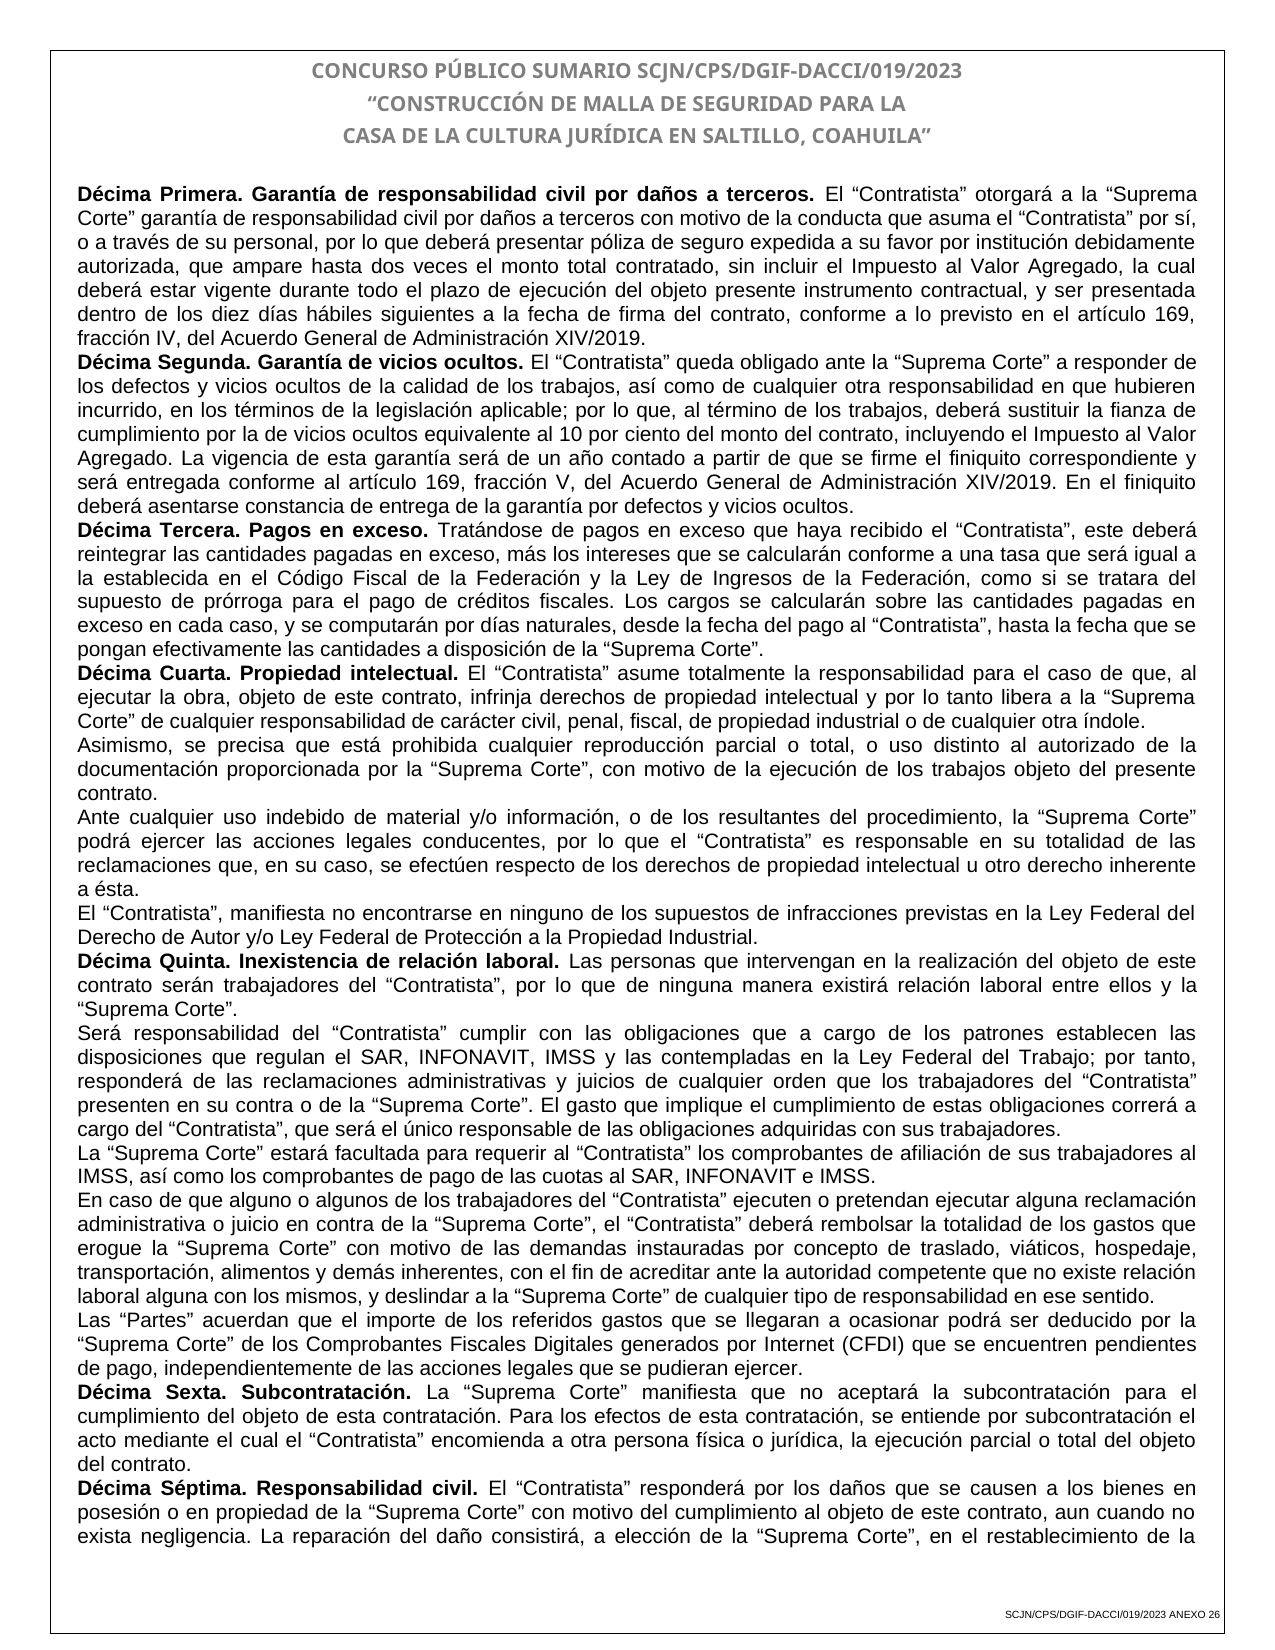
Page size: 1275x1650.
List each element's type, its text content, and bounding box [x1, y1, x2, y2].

list Asimismo, se precisa que está prohibida cualquier reproducción parcial o total, o uso distinto al autorizado de la documentación proporcionada por la “Suprema Corte”, con motivo de la ejecución de los trabajos objeto del presente contrato. [77, 733, 1198, 805]
list Ante cualquier uso indebido de material y/o información, o de los resultantes del procedimiento, la “Suprema Corte” podrá ejercer las acciones legales conducentes, por lo que el “Contratista” es responsable en su totalidad de las reclamaciones que, en su caso, se efectúen respecto de los derechos de propiedad intelectual u otro derecho inherente a ésta. [77, 805, 1198, 901]
list Décima Primera. Garantía de responsabilidad civil por daños a terceros. El “Contratista” otorgará a la “Suprema Corte” garantía de responsabilidad civil por daños a terceros con motivo de la conducta que asuma el “Contratista” por sí, o a través de su personal, por lo que deberá presentar póliza de seguro expedida a su favor por institución debidamente autorizada, que ampare hasta dos veces el monto total contratado, sin incluir el Impuesto al Valor Agregado, la cual deberá estar vigente durante todo el plazo de ejecución del objeto presente instrumento contractual, y ser presentada dentro de los diez días hábiles siguientes a la fecha de firma del contrato, conforme a lo previsto en el artículo 169, fracción IV, del Acuerdo General de Administración XIV/2019. [77, 182, 1198, 350]
list El “Contratista”, manifiesta no encontrarse en ninguno de los supuestos de infracciones previstas en la Ley Federal del Derecho de Autor y/o Ley Federal de Protección a la Propiedad Industrial. [77, 901, 1198, 949]
list Décima Sexta. Subcontratación. La “Suprema Corte” manifiesta que no aceptará la subcontratación para el cumplimiento del objeto de esta contratación. Para los efectos de esta contratación, se entiende por subcontratación el acto mediante el cual el “Contratista” encomienda a otra persona física o jurídica, la ejecución parcial o total del objeto del contrato. [77, 1380, 1198, 1476]
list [77, 1476, 1198, 1548]
list Décima Quinta. Inexistencia de relación laboral. Las personas que intervengan en la realización del objeto de este contrato serán trabajadores del “Contratista”, por lo que de ninguna manera existirá relación laboral entre ellos y la “Suprema Corte”. [77, 949, 1198, 1021]
list La “Suprema Corte” estará facultada para requerir al “Contratista” los comprobantes de afiliación de sus trabajadores al IMSS, así como los comprobantes de pago de las cuotas al SAR, INFONAVIT e IMSS. [77, 1140, 1198, 1188]
list En caso de que alguno o algunos de los trabajadores del “Contratista” ejecuten o pretendan ejecutar alguna reclamación administrativa o juicio en contra de la “Suprema Corte”, el “Contratista” deberá rembolsar la totalidad de los gastos que erogue la “Suprema Corte” con motivo de las demandas instauradas por concepto de traslado, viáticos, hospedaje, transportación, alimentos y demás inherentes, con el fin de acreditar ante la autoridad competente que no existe relación laboral alguna con los mismos, y deslindar a la “Suprema Corte” de cualquier tipo de responsabilidad en ese sentido. [77, 1188, 1198, 1308]
list Será responsabilidad del “Contratista” cumplir con las obligaciones que a cargo de los patrones establecen las disposiciones que regulan el SAR, INFONAVIT, IMSS y las contempladas en la Ley Federal del Trabajo; por tanto, responderá de las reclamaciones administrativas y juicios de cualquier orden que los trabajadores del “Contratista” presenten en su contra o de la “Suprema Corte”. El gasto que implique el cumplimiento de estas obligaciones correrá a cargo del “Contratista”, que será el único responsable de las obligaciones adquiridas con sus trabajadores. [77, 1021, 1198, 1140]
list Décima Tercera. Pagos en exceso. Tratándose de pagos en exceso que haya recibido el “Contratista”, este deberá reintegrar las cantidades pagadas en exceso, más los intereses que se calcularán conforme a una tasa que será igual a la establecida en el Código Fiscal de la Federación y la Ley de Ingresos de la Federación, como si se tratara del supuesto de prórroga para el pago de créditos fiscales. Los cargos se calcularán sobre las cantidades pagadas en exceso en cada caso, y se computarán por días naturales, desde la fecha del pago al “Contratista”, hasta la fecha que se pongan efectivamente las cantidades a disposición de la “Suprema Corte”. [77, 517, 1198, 661]
list Las “Partes” acuerdan que el importe de los referidos gastos que se llegaran a ocasionar podrá ser deducido por la “Suprema Corte” de los Comprobantes Fiscales Digitales generados por Internet (CFDI) que se encuentren pendientes de pago, independientemente de las acciones legales que se pudieran ejercer. [77, 1308, 1198, 1380]
list Décima Cuarta. Propiedad intelectual. El “Contratista” asume totalmente la responsabilidad para el caso de que, al ejecutar la obra, objeto de este contrato, infrinja derechos de propiedad intelectual y por lo tanto libera a la “Suprema Corte” de cualquier responsabilidad de carácter civil, penal, fiscal, de propiedad industrial o de cualquier otra índole. [77, 661, 1198, 733]
list Décima Segunda. Garantía de vicios ocultos. El “Contratista” queda obligado ante la “Suprema Corte” a responder de los defectos y vicios ocultos de la calidad de los trabajos, así como de cualquier otra responsabilidad en que hubieren incurrido, en los términos de la legislación aplicable; por lo que, al término de los trabajos, deberá sustituir la fianza de cumplimiento por la de vicios ocultos equivalente al 10 por ciento del monto del contrato, incluyendo el Impuesto al Valor Agregado. La vigencia de esta garantía será de un año contado a partir de que se firme el finiquito correspondiente y será entregada conforme al artículo 169, fracción V, del Acuerdo General de Administración XIV/2019. En el finiquito deberá asentarse constancia de entrega de la garantía por defectos y vicios ocultos. [77, 350, 1198, 517]
